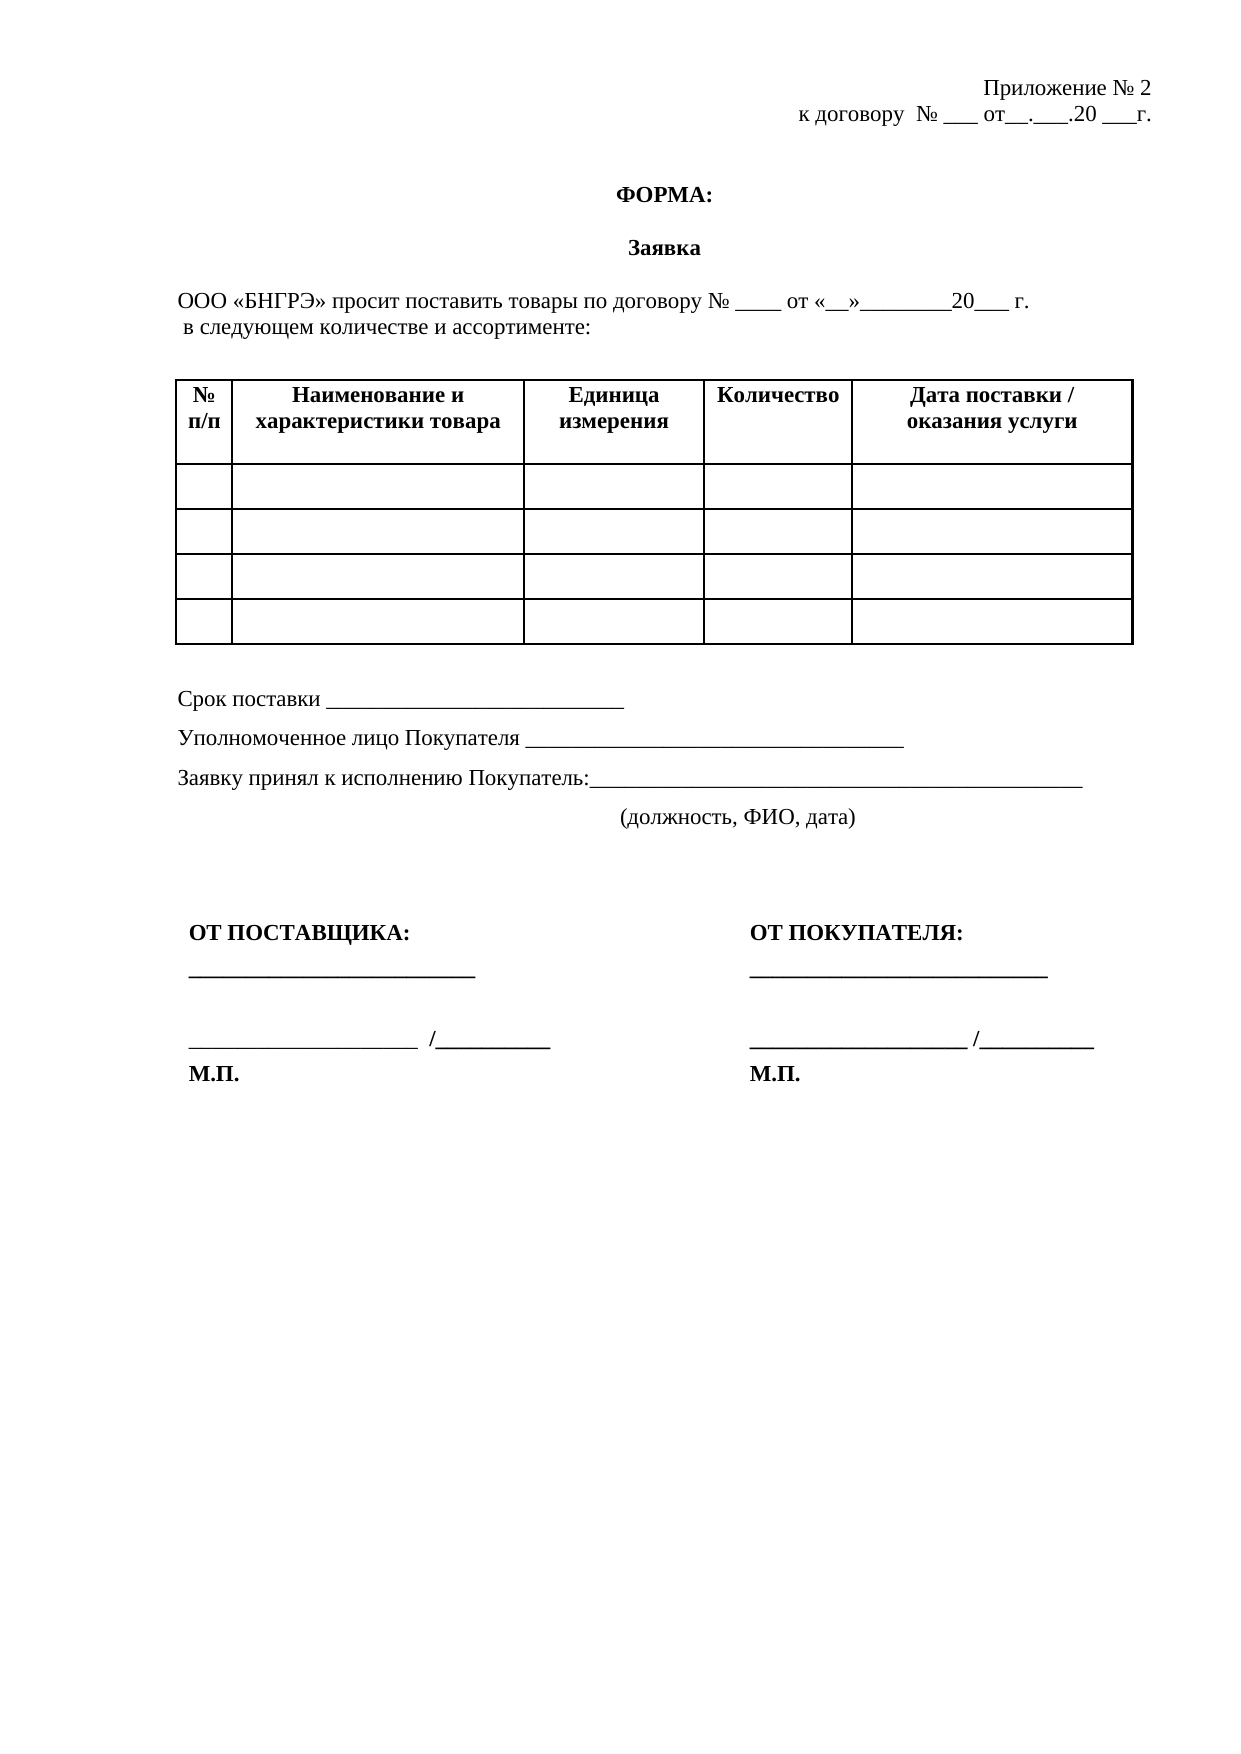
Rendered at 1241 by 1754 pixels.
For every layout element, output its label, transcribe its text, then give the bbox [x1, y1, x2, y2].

text Заявку принял к исполнению Покупатель:___________________________________________ [177, 764, 1152, 790]
table_cell [525, 555, 703, 598]
text в следующем количестве и ассортименте: [177, 313, 1152, 340]
table_cell [233, 555, 523, 598]
table_cell [233, 600, 523, 643]
text ФОРМА: [177, 182, 1152, 208]
table_cell [177, 555, 231, 598]
text (должность, ФИО, дата) [177, 803, 1152, 829]
table_cell М.П. [177, 1060, 661, 1095]
table_cell [177, 465, 231, 508]
table_cell [853, 600, 1131, 643]
table_header № п/п [177, 381, 231, 463]
table_cell [705, 510, 851, 553]
table_cell [853, 555, 1131, 598]
table_cell [233, 510, 523, 553]
table_cell [233, 465, 523, 508]
table_cell [853, 465, 1131, 508]
table_cell [525, 510, 703, 553]
table_cell [853, 510, 1131, 553]
text Заявка [177, 234, 1152, 261]
table_cell [705, 465, 851, 508]
table_cell [705, 600, 851, 643]
table_header Дата поставки / оказания услуги [853, 381, 1131, 463]
table_cell [705, 555, 851, 598]
table_header Наименование и характеристики товара [233, 381, 523, 463]
table_header Количество [705, 381, 851, 463]
text ООО «БНГРЭ» просит поставить товары по договору № ____ от «__»________20___ г. [177, 287, 1152, 313]
text Уполномоченное лицо Покупателя _________________________________ [177, 724, 1152, 751]
table_header ОТ ПОСТАВЩИКА: _________________________ ____________________ /__________ [177, 882, 661, 1060]
table_cell [177, 510, 231, 553]
table_cell [525, 600, 703, 643]
table_header ОТ ПОКУПАТЕЛЯ: __________________________ ___________________ /__________ [661, 882, 1148, 1060]
table_cell [525, 465, 703, 508]
table_cell [177, 600, 231, 643]
text Срок поставки __________________________ [177, 685, 1152, 711]
table_header Единица измерения [525, 381, 703, 463]
table_cell М.П. [661, 1060, 1148, 1095]
